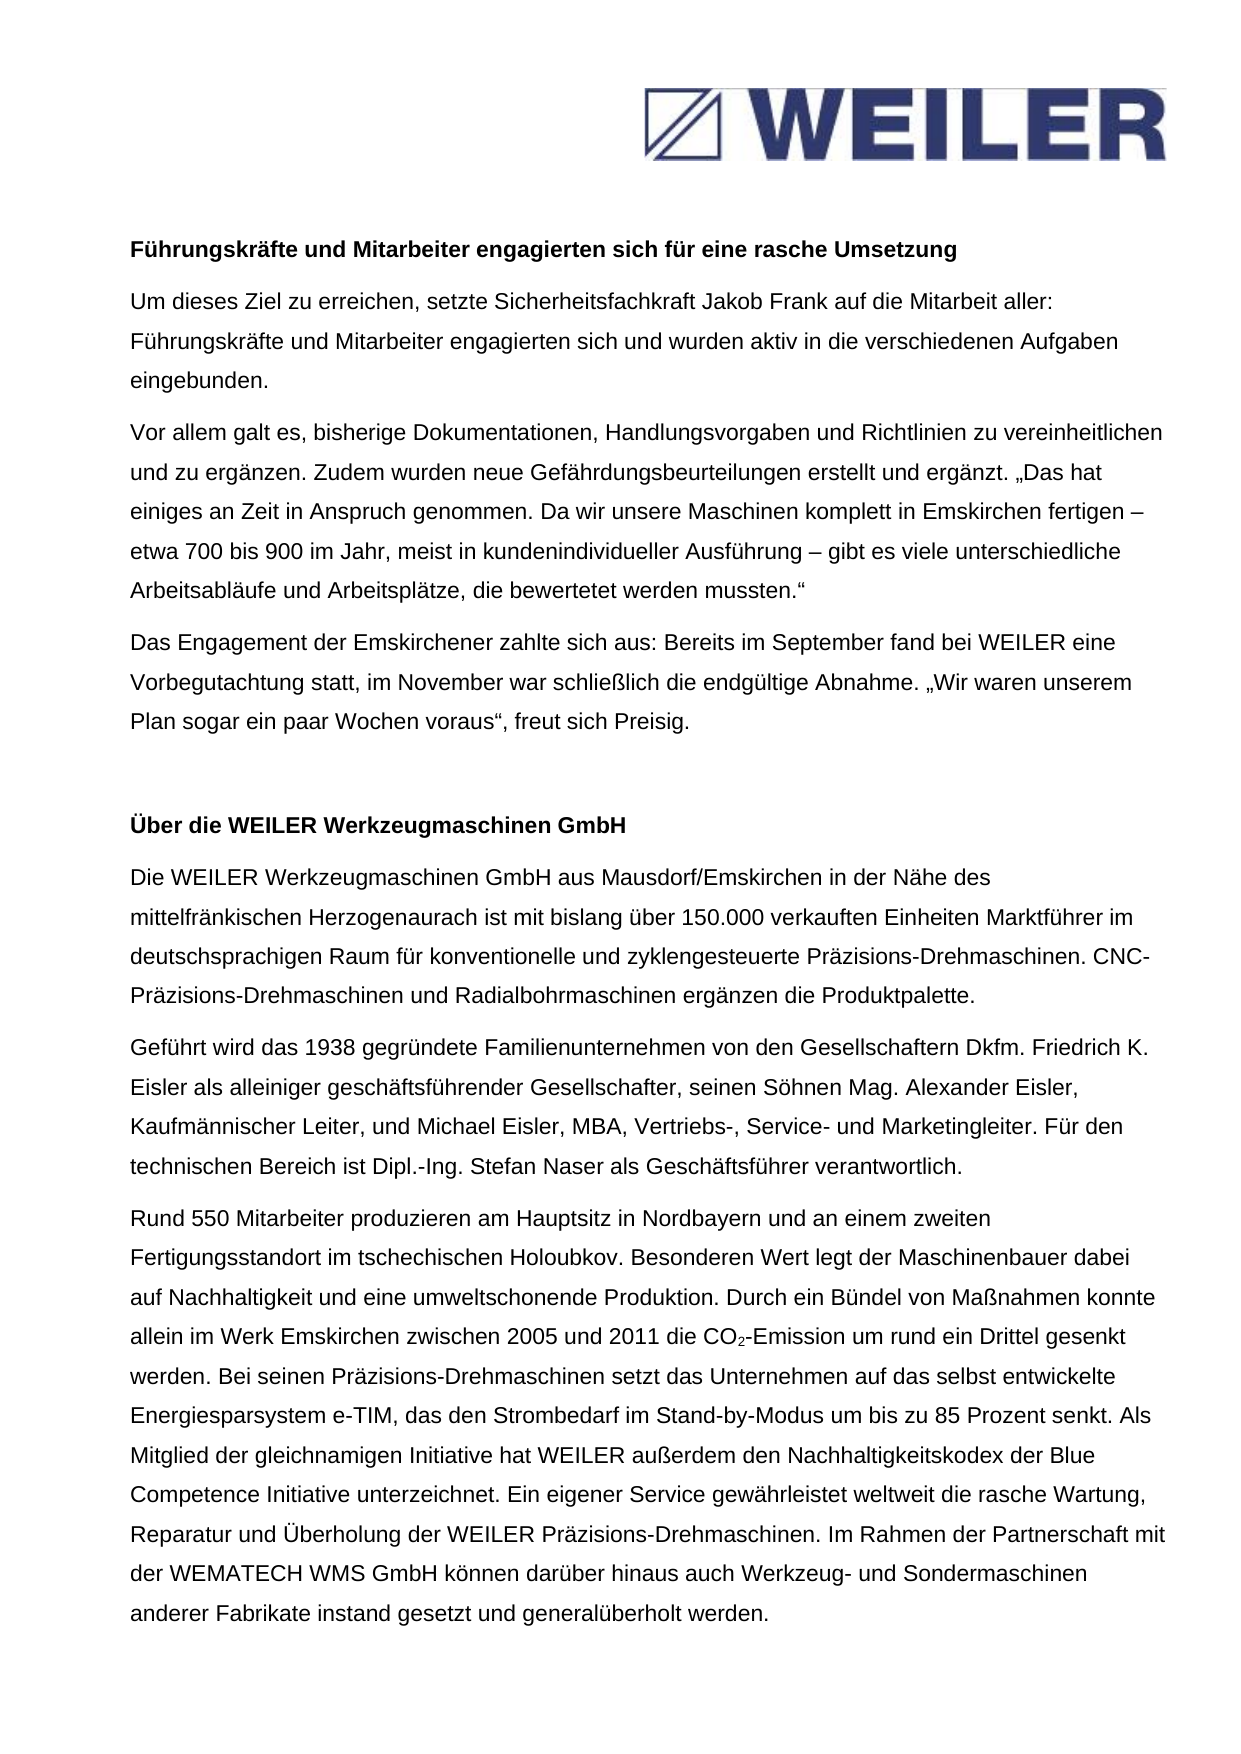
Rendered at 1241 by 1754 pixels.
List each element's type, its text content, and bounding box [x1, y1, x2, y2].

text Um dieses Ziel zu erreichen, setzte Sicherheitsfachkraft Jakob Frank auf die Mitarbeit aller: Führungskräfte und Mitarbeiter engagierten sich und wurden aktiv in die verschiedenen Aufgaben eingebunden. [130, 288, 1167, 393]
text Die WEILER Werkzeugmaschinen GmbH aus Mausdorf/Emskirchen in der Nähe des mittelfränkischen Herzogenaurach ist mit bislang über 150.000 verkauften Einheiten Marktführer im deutschsprachigen Raum für konventionelle und zyklengesteuerte Präzisions-Drehmaschinen. CNC-Präzisions-Drehmaschinen und Radialbohrmaschinen ergänzen die Produktpalette. [130, 864, 1167, 1009]
text Über die WEILER Werkzeugmaschinen GmbH [130, 812, 1167, 838]
text Geführt wird das 1938 gegründete Familienunternehmen von den Gesellschaftern Dkfm. Friedrich K. Eisler als alleiniger geschäftsführender Gesellschafter, seinen Söhnen Mag. Alexander Eisler, Kaufmännischer Leiter, und Michael Eisler, MBA, Vertriebs-, Service- und Marketingleiter. Für den technischen Bereich ist Dipl.-Ing. Stefan Naser als Geschäftsführer verantwortlich. [130, 1034, 1167, 1179]
text Rund 550 Mitarbeiter produzieren am Hauptsitz in Nordbayern und an einem zweiten Fertigungsstandort im tschechischen Holoubkov. Besonderen Wert legt der Maschinenbauer dabei auf Nachhaltigkeit und eine umweltschonende Produktion. Durch ein Bündel von Maßnahmen konnte allein im Werk Emskirchen zwischen 2005 und 2011 die CO2-Emission um rund ein Drittel gesenkt werden. Bei seinen Präzisions-Drehmaschinen setzt das Unternehmen auf das selbst entwickelte Energiesparsystem e-TIM, das den Strombedarf im Stand-by-Modus um bis zu 85 Prozent senkt. Als Mitglied der gleichnamigen Initiative hat WEILER außerdem den Nachhaltigkeitskodex der Blue Competence Initiative unterzeichnet. Ein eigener Service gewährleistet weltweit die rasche Wartung, Reparatur und Überholung der WEILER Präzisions-Drehmaschinen. Im Rahmen der Partnerschaft mit der WEMATECH WMS GmbH können darüber hinaus auch Werkzeug- und Sondermaschinen anderer Fabrikate instand gesetzt und generalüberholt werden. [130, 1205, 1167, 1626]
text Führungskräfte und Mitarbeiter engagierten sich für eine rasche Umsetzung [130, 236, 1167, 263]
picture [644, 88, 1167, 161]
text Vor allem galt es, bisherige Dokumentationen, Handlungsvorgaben und Richtlinien zu vereinheitlichen und zu ergänzen. Zudem wurden neue Gefährdungsbeurteilungen erstellt und ergänzt. „Das hat einiges an Zeit in Anspruch genommen. Da wir unsere Maschinen komplett in Emskirchen fertigen – etwa 700 bis 900 im Jahr, meist in kundenindividueller Ausführung – gibt es viele unterschiedliche Arbeitsabläufe und Arbeitsplätze, die bewertetet werden mussten.“ [130, 419, 1167, 603]
text Das Engagement der Emskirchener zahlte sich aus: Bereits im September fand bei WEILER eine Vorbegutachtung statt, im November war schließlich die endgültige Abnahme. „Wir waren unserem Plan sogar ein paar Wochen voraus“, freut sich Preisig. [130, 629, 1167, 734]
